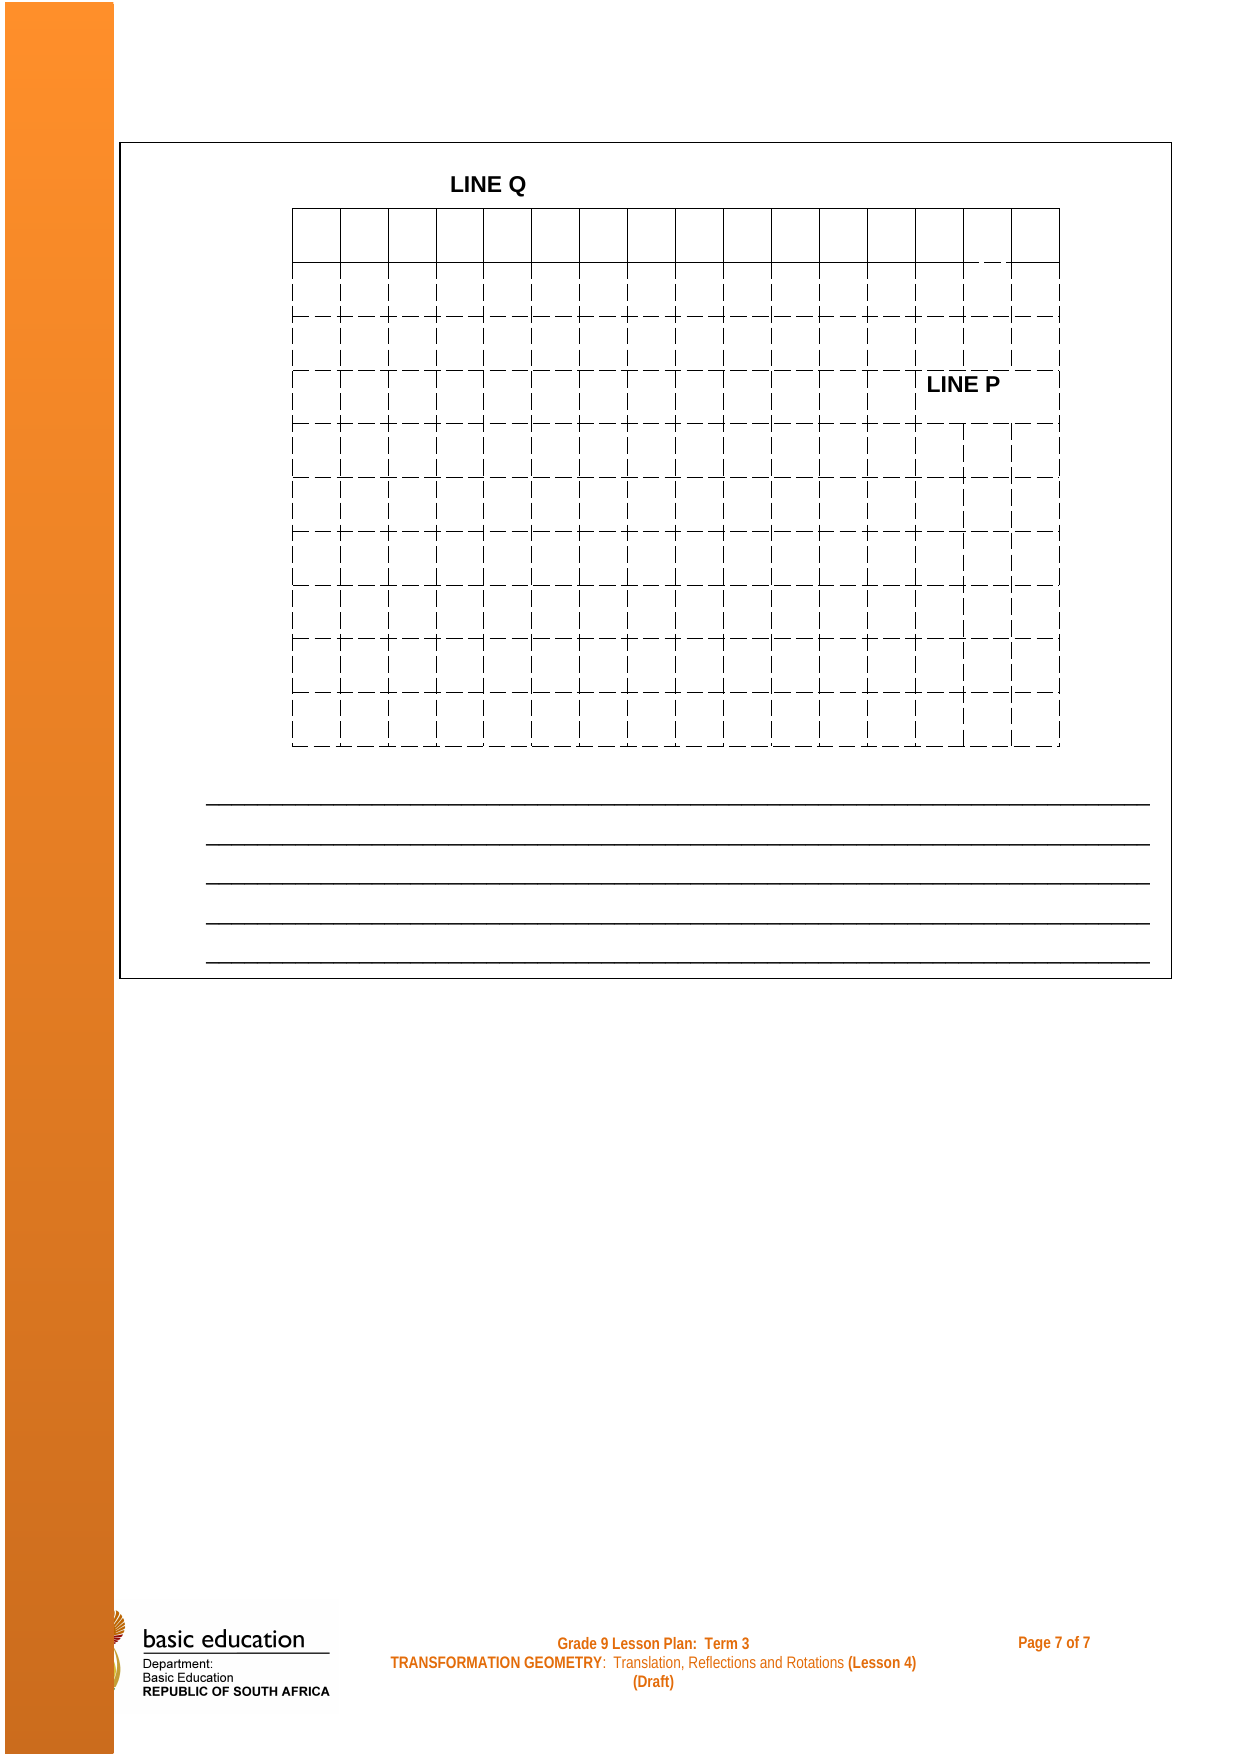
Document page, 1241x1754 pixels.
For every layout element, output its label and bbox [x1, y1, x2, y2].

picture [113, 1599, 339, 1714]
table_cell [121, 143, 1171, 978]
